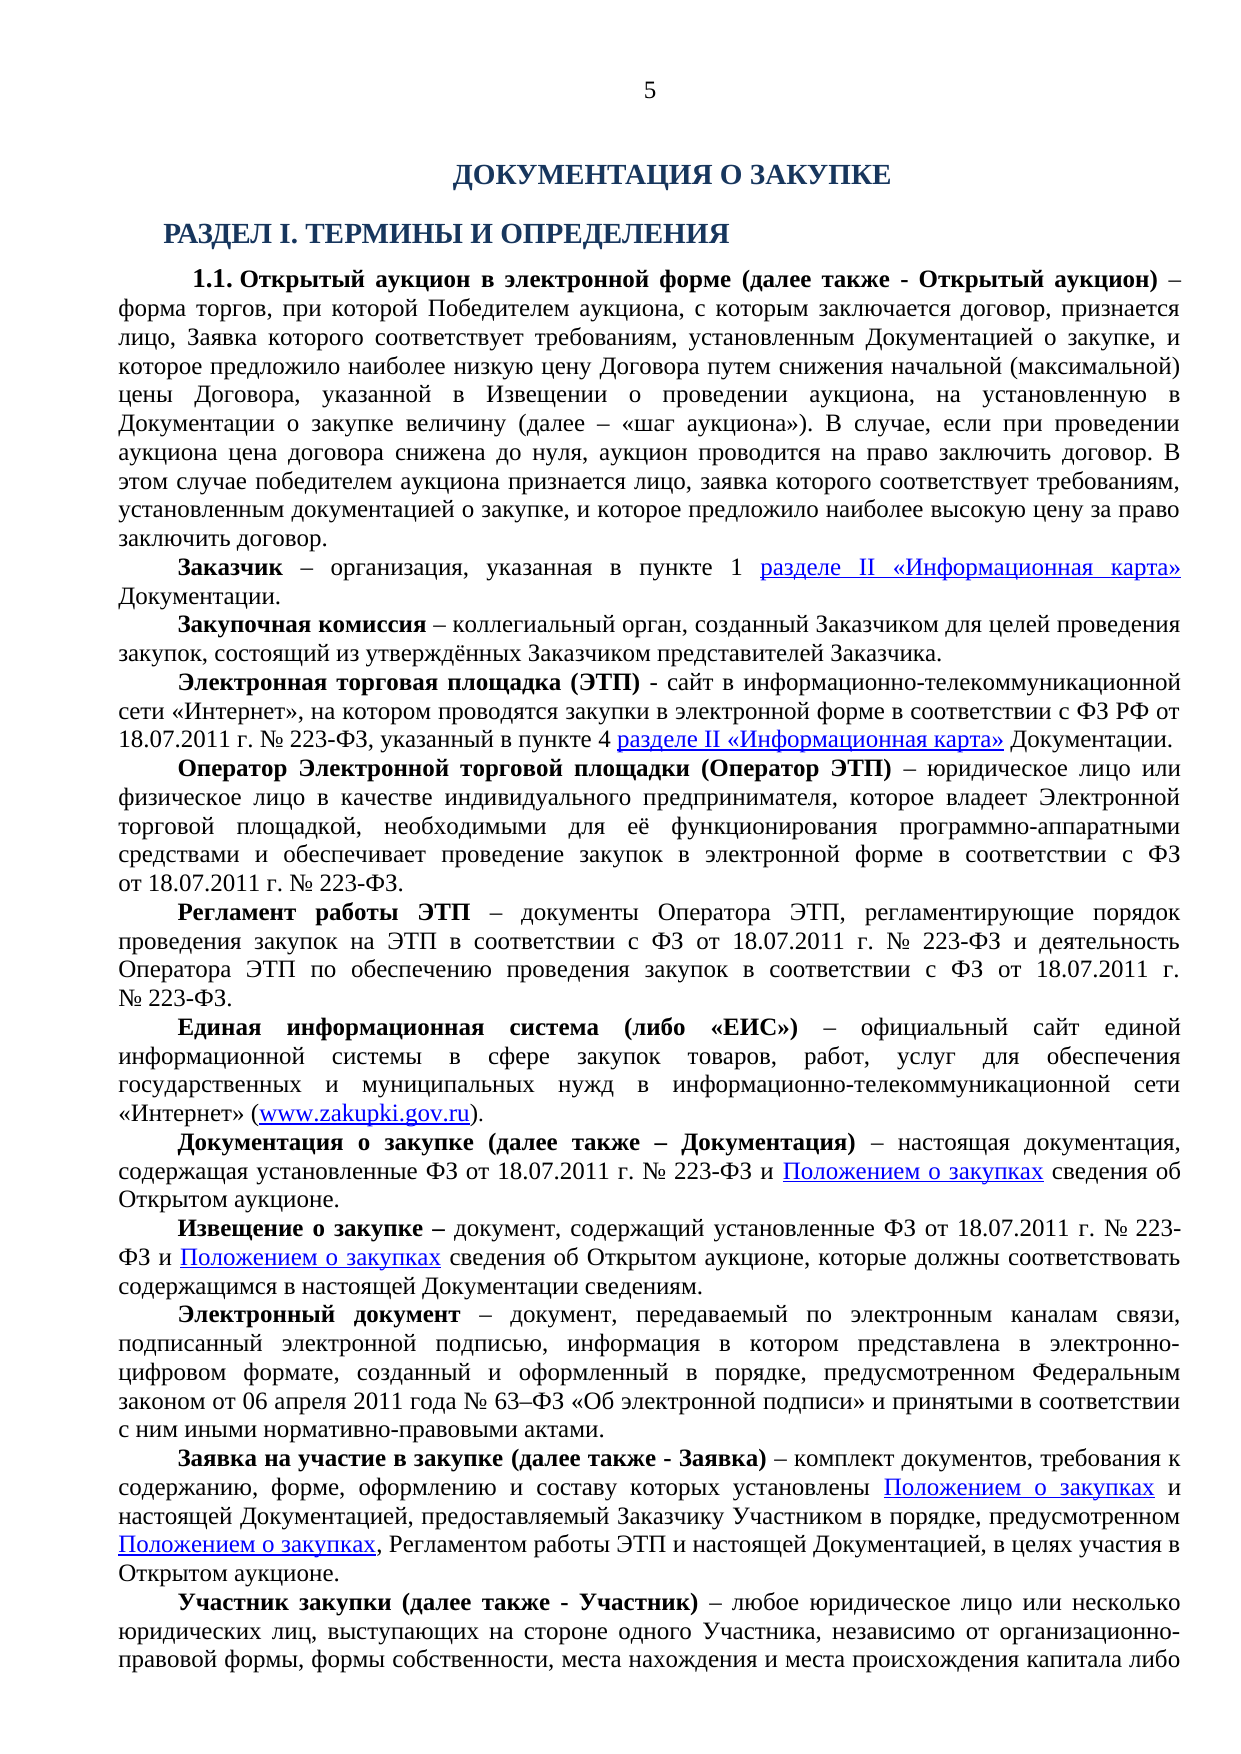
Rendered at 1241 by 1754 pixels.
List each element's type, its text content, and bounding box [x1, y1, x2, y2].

text Извещение о закупке – документ, содержащий установленные ФЗ от 18.07.2011 г. № 223-ФЗ и Положением о закупках сведения об Открытом аукционе, которые должны соответствовать содержащимся в настоящей Документации сведениям. [118, 1213, 1181, 1299]
text РАЗДЕЛ I. ТЕРМИНЫ И ОПРЕДЕЛЕНИЯ [163, 216, 1181, 249]
text ДОКУМЕНТАЦИЯ О ЗАКУПКЕ [163, 157, 1181, 191]
text Электронная торговая площадка (ЭТП) - сайт в информационно-телекоммуникационной сети «Интернет», на котором проводятся закупки в электронной форме в соответствии с ФЗ РФ от 18.07.2011 г. № 223-ФЗ, указанный в пункте 4 разделе II «Информационная карта» Документации. [118, 667, 1181, 753]
text Документация о закупке (далее также – Документация) – настоящая документация, содержащая установленные ФЗ от 18.07.2011 г. № 223-ФЗ и Положением о закупках сведения об Открытом аукционе. [118, 1127, 1181, 1213]
text Единая информационная система (либо «ЕИС») – официальный сайт единой информационной системы в сфере закупок товаров, работ, услуг для обеспечения государственных и муниципальных нужд в информационно-телекоммуникационной сети «Интернет» (www.zakupki.gov.ru). [118, 1012, 1181, 1127]
text Заявка на участие в закупке (далее также - Заявка) – комплект документов, требования к содержанию, форме, оформлению и составу которых установлены Положением о закупках и настоящей Документацией, предоставляемый Заказчику Участником в порядке, предусмотренном Положением о закупках, Регламентом работы ЭТП и настоящей Документацией, в целях участия в Открытом аукционе. [118, 1443, 1181, 1587]
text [118, 1587, 1181, 1673]
text Закупочная комиссия – коллегиальный орган, созданный Заказчиком для целей проведения закупок, состоящий из утверждённых Заказчиком представителей Заказчика. [118, 609, 1181, 667]
text Электронный документ – документ, передаваемый по электронным каналам связи, подписанный электронной подписью, информация в котором представлена в электронно-цифровом формате, созданный и оформленный в порядке, предусмотренном Федеральным законом от 06 апреля 2011 года № 63–ФЗ «Об электронной подписи» и принятыми в соответствии с ним иными нормативно-правовыми актами. [118, 1299, 1181, 1443]
text Регламент работы ЭТП – документы Оператора ЭТП, регламентирующие порядок проведения закупок на ЭТП в соответствии с ФЗ от 18.07.2011 г. № 223-ФЗ и деятельность Оператора ЭТП по обеспечению проведения закупок в соответствии с ФЗ от 18.07.2011 г. № 223-ФЗ. [118, 897, 1181, 1012]
text Оператор Электронной торговой площадки (Оператор ЭТП) – юридическое лицо или физическое лицо в качестве индивидуального предпринимателя, которое владеет Электронной торговой площадкой, необходимыми для её функционирования программно-аппаратными средствами и обеспечивает проведение закупок в электронной форме в соответствии с ФЗ от 18.07.2011 г. № 223-ФЗ. [118, 753, 1181, 897]
list Открытый аукцион в электронной форме (далее также - Открытый аукцион) – форма торгов, при которой Победителем аукциона, с которым заключается договор, признается лицо, Заявка которого соответствует требованиям, установленным Документацией о закупке, и которое предложило наиболее низкую цену Договора путем снижения начальной (максимальной) цены Договора, указанной в Извещении о проведении аукциона, на установленную в Документации о закупке величину (далее – «шаг аукциона»). В случае, если при проведении аукциона цена договора снижена до нуля, аукцион проводится на право заключить договор. В этом случае победителем аукциона признается лицо, заявка которого соответствует требованиям, установленным документацией о закупке, и которое предложило наиболее высокую цену за право заключить договор. [118, 262, 1181, 552]
text Заказчик – организация, указанная в пункте 1 разделе II «Информационная карта» Документации. [118, 552, 1181, 609]
